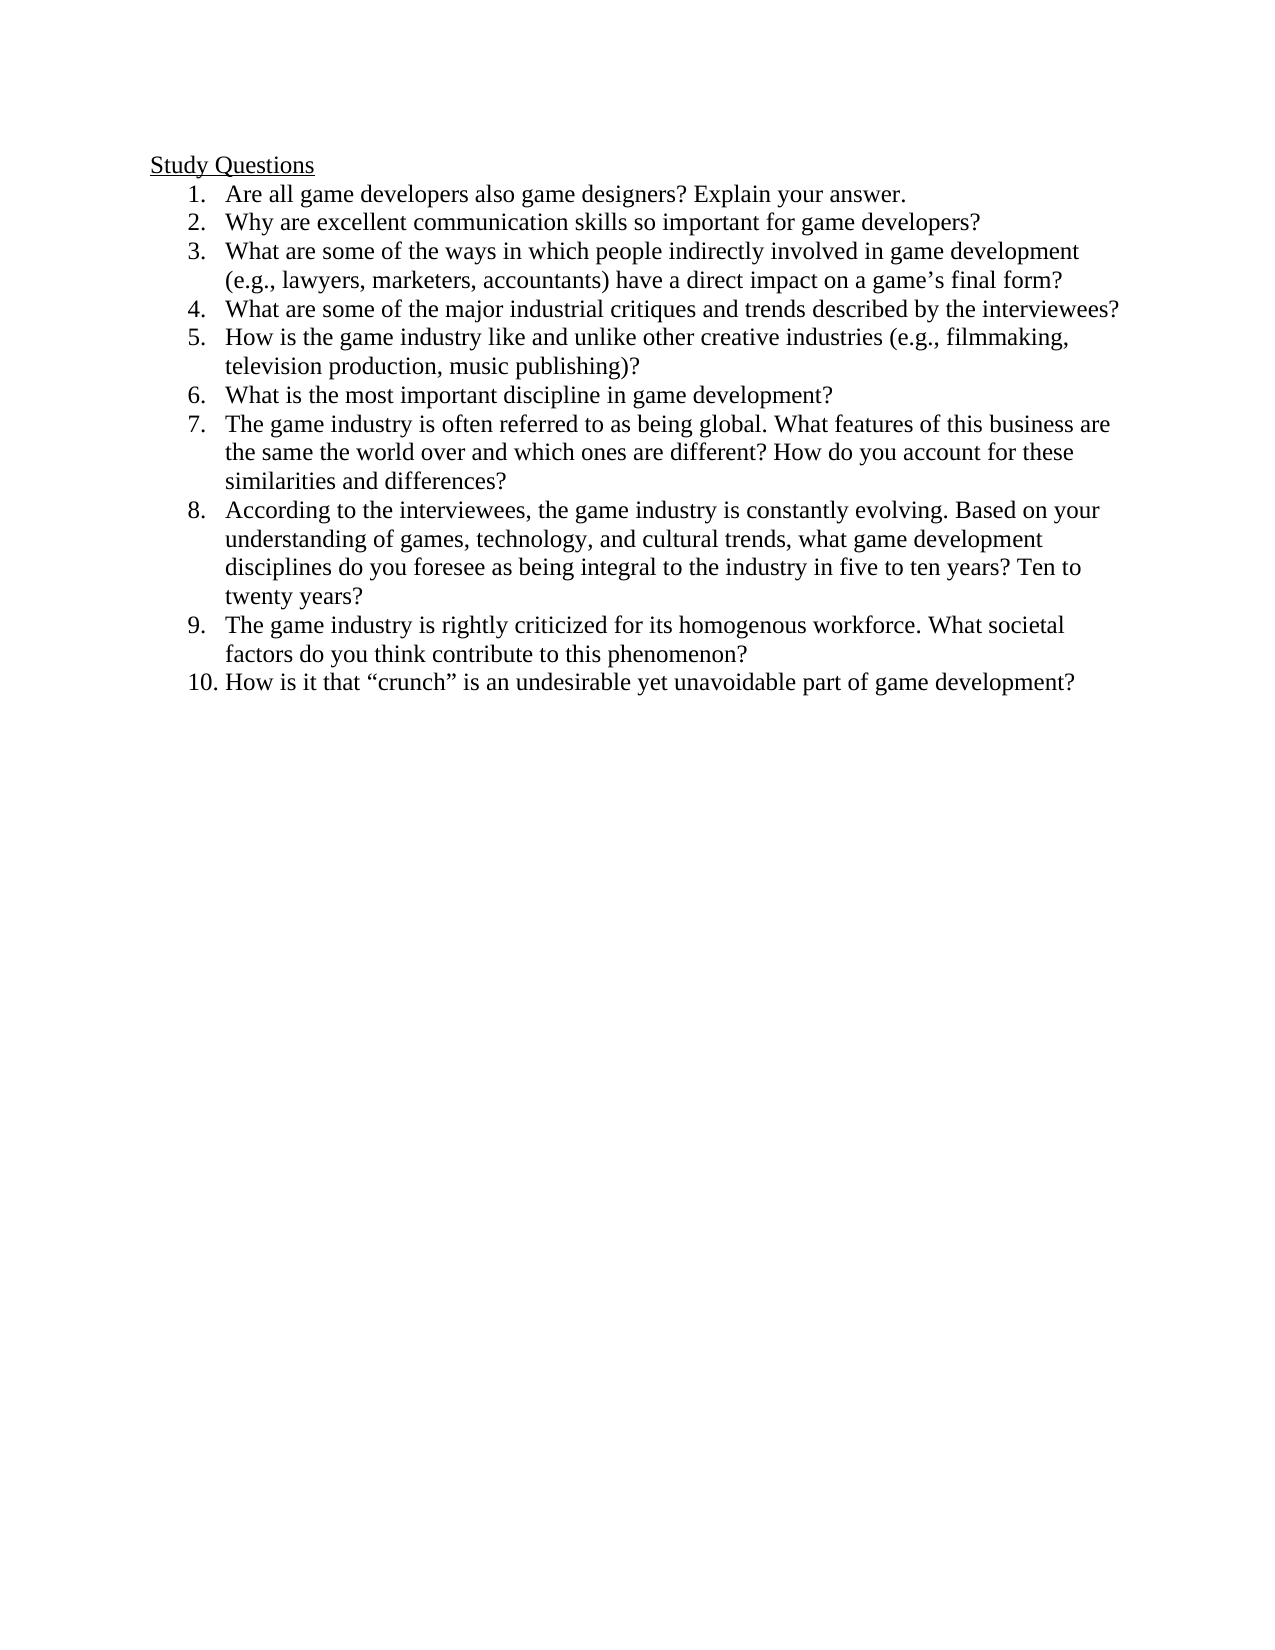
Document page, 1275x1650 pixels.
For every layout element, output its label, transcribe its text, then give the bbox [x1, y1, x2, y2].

list According to the interviewees, the game industry is constantly evolving. Based on your understanding of games, technology, and cultural trends, what game development disciplines do you foresee as being integral to the industry in five to ten years? Ten to twenty years? [187, 495, 1125, 610]
text Study Questions [150, 150, 1125, 179]
list Are all game developers also game designers? Explain your answer. [187, 179, 1125, 207]
list How is it that “crunch” is an undesirable yet unavoidable part of game development? [187, 667, 1125, 696]
list What are some of the ways in which people indirectly involved in game development (e.g., lawyers, marketers, accountants) have a direct impact on a game’s final form? [187, 236, 1125, 294]
list The game industry is often referred to as being global. What features of this business are the same the world over and which ones are different? How do you account for these similarities and differences? [187, 409, 1125, 495]
list What are some of the major industrial critiques and trends described by the interviewees? [187, 294, 1125, 322]
list How is the game industry like and unlike other creative industries (e.g., filmmaking, television production, music publishing)? [187, 322, 1125, 380]
list What is the most important discipline in game development? [187, 380, 1125, 409]
list Why are excellent communication skills so important for game developers? [187, 207, 1125, 236]
list The game industry is rightly criticized for its homogenous workforce. What societal factors do you think contribute to this phenomenon? [187, 610, 1125, 667]
